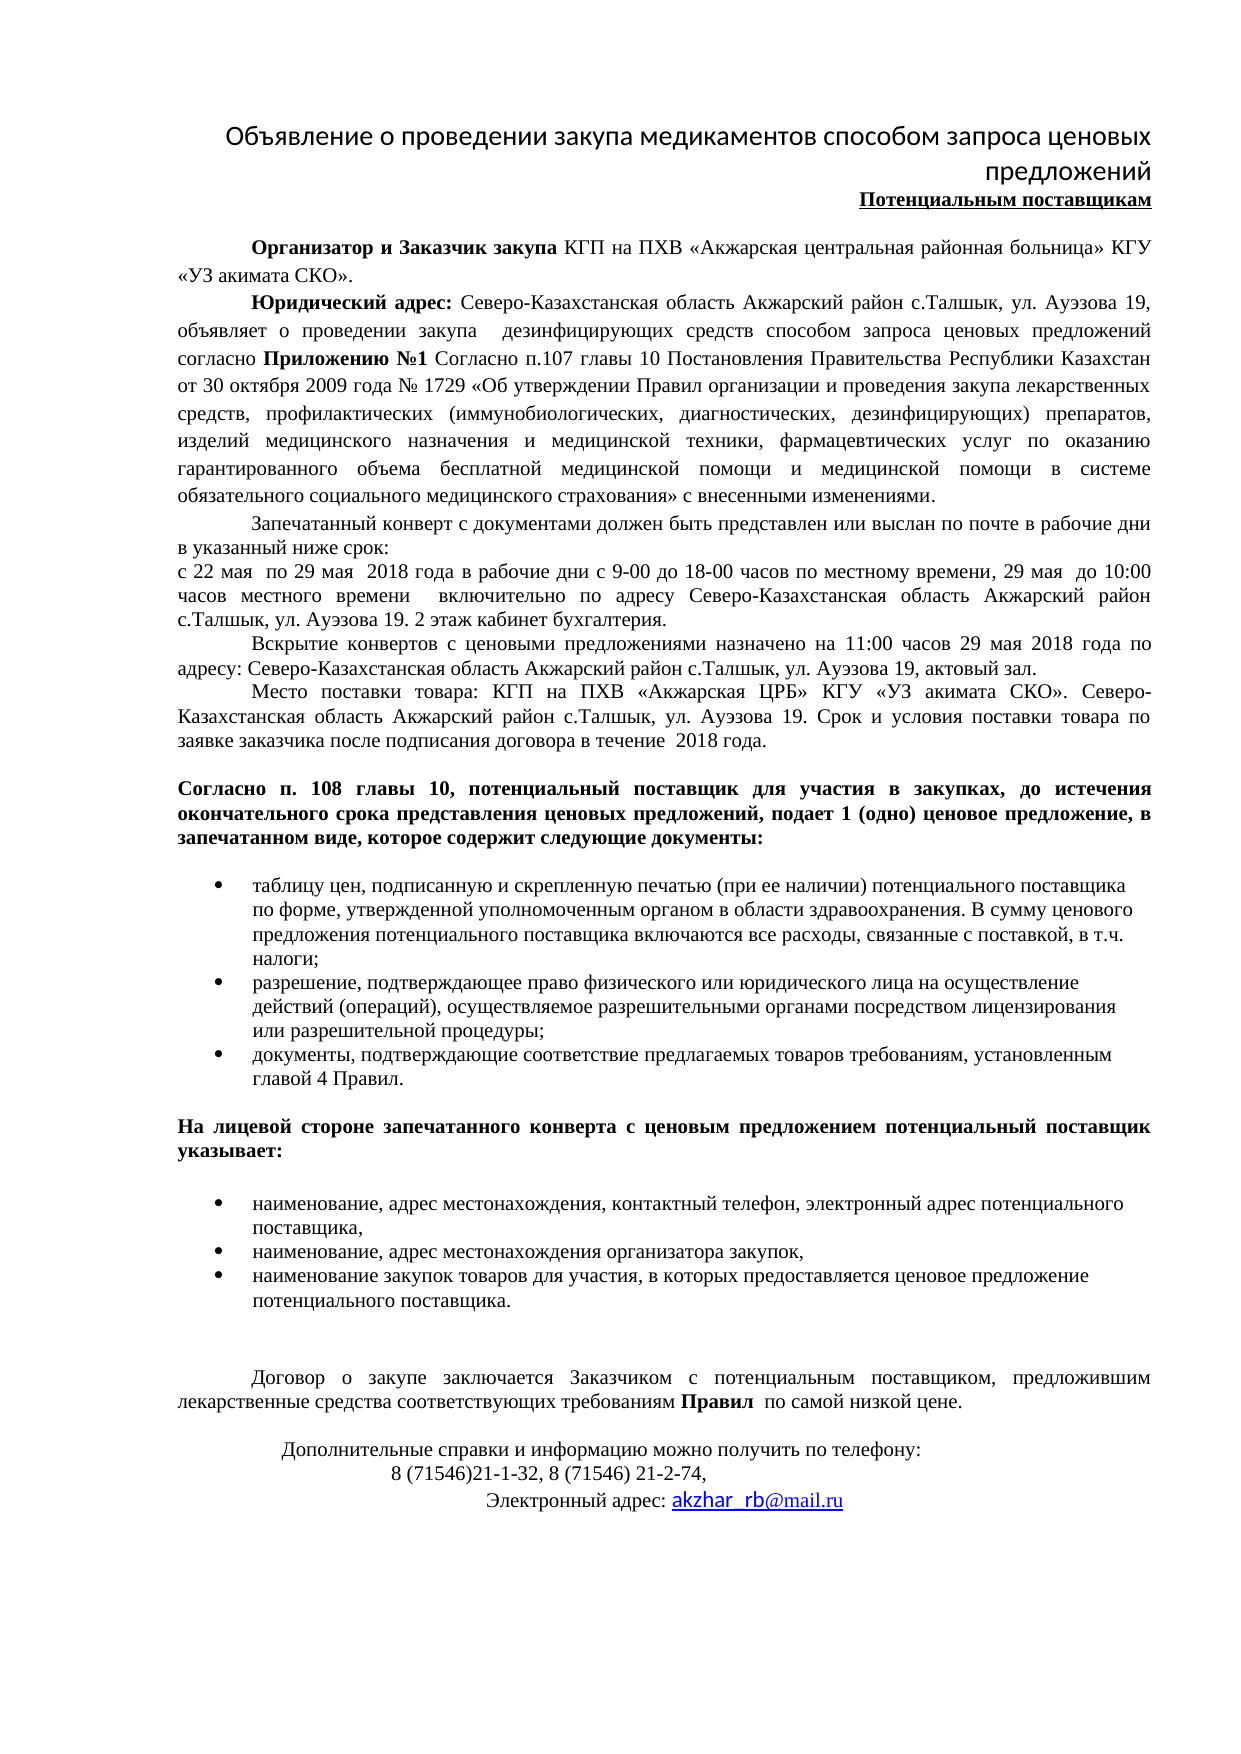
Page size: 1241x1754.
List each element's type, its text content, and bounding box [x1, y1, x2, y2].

list таблицу цен, подписанную и скрепленную печатью (при ее наличии) потенциального поставщика по форме, утвержденной уполномоченным органом в области здравоохранения. В сумму ценового предложения потенциального поставщика включаются все расходы, связанные с поставкой, в т.ч. налоги; [215, 873, 1152, 969]
text Объявление о проведении закупа медикаментов способом запроса ценовых предложений [177, 118, 1152, 187]
text Запечатанный конверт с документами должен быть представлен или выслан по почте в рабочие дни в указанный ниже срок: [177, 511, 1152, 559]
text Договор о закупе заключается Заказчиком с потенциальным поставщиком, предложившим лекарственные средства соответствующих требованиям Правил по самой низкой цене. [177, 1365, 1152, 1413]
text Дополнительные справки и информацию можно получить по телефону: [177, 1437, 1152, 1461]
text с 22 мая по 29 мая 2018 года в рабочие дни с 9-00 до 18-00 часов по местному времени, 29 мая до 10:00 часов местного времени включительно по адресу Северо-Казахстанская область Акжарский район с.Талшык, ул. Ауэзова 19. 2 этаж кабинет бухгалтерия. [177, 559, 1152, 631]
list документы, подтверждающие соответствие предлагаемых товаров требованиям, установленным главой 4 Правил. [215, 1042, 1152, 1090]
text Вскрытие конвертов с ценовыми предложениями назначено на 11:00 часов 29 мая 2018 года по адресу: Северо-Казахстанская область Акжарский район с.Талшык, ул. Ауэзова 19, актовый зал. [177, 631, 1152, 679]
list наименование закупок товаров для участия, в которых предоставляется ценовое предложение потенциального поставщика. [215, 1263, 1152, 1312]
text Потенциальным поставщикам [177, 187, 1152, 211]
list разрешение, подтверждающее право физического или юридического лица на осуществление действий (операций), осуществляемое разрешительными органами посредством лицензирования или разрешительной процедуры; [215, 969, 1152, 1042]
text Юридический адрес: Северо-Казахстанская область Акжарский район с.Талшык, ул. Ауэзова 19, объявляет о проведении закупа дезинфицирующих средств способом запроса ценовых предложений согласно Приложению №1 Согласно п.107 главы 10 Постановления Правительства Республики Казахстан от 30 октября 2009 года № 1729 «Об утверждении Правил организации и проведения закупа лекарственных средств, профилактических (иммунобиологических, диагностических, дезинфицирующих) препаратов, изделий медицинского назначения и медицинской техники, фармацевтических услуг по оказанию гарантированного объема бесплатной медицинской помощи и медицинской помощи в системе обязательного социального медицинского страхования» с внесенными изменениями. [177, 290, 1152, 507]
text Электронный адрес: akzhar_rb@mail.ru [177, 1485, 1152, 1513]
text 8 (71546)21-1-32, 8 (71546) 21-2-74, [177, 1461, 1152, 1485]
list наименование, адрес местонахождения, контактный телефон, электронный адрес потенциального поставщика, [215, 1191, 1152, 1239]
text Место поставки товара: КГП на ПХВ «Акжарская ЦРБ» КГУ «УЗ акимата СКО». Северо-Казахстанская область Акжарский район с.Талшык, ул. Ауэзова 19. Срок и условия поставки товара по заявке заказчика после подписания договора в течение 2018 года. [177, 679, 1152, 752]
text На лицевой стороне запечатанного конверта с ценовым предложением потенциальный поставщик указывает: [177, 1114, 1152, 1162]
text Организатор и Заказчик закупа КГП на ПХВ «Акжарская центральная районная больница» КГУ «УЗ акимата СКО». [177, 235, 1152, 287]
list наименование, адрес местонахождения организатора закупок, [215, 1239, 1152, 1263]
text Согласно п. 108 главы 10, потенциальный поставщик для участия в закупках, до истечения окончательного срока представления ценовых предложений, подает 1 (одно) ценовое предложение, в запечатанном виде, которое содержит следующие документы: [177, 776, 1152, 849]
